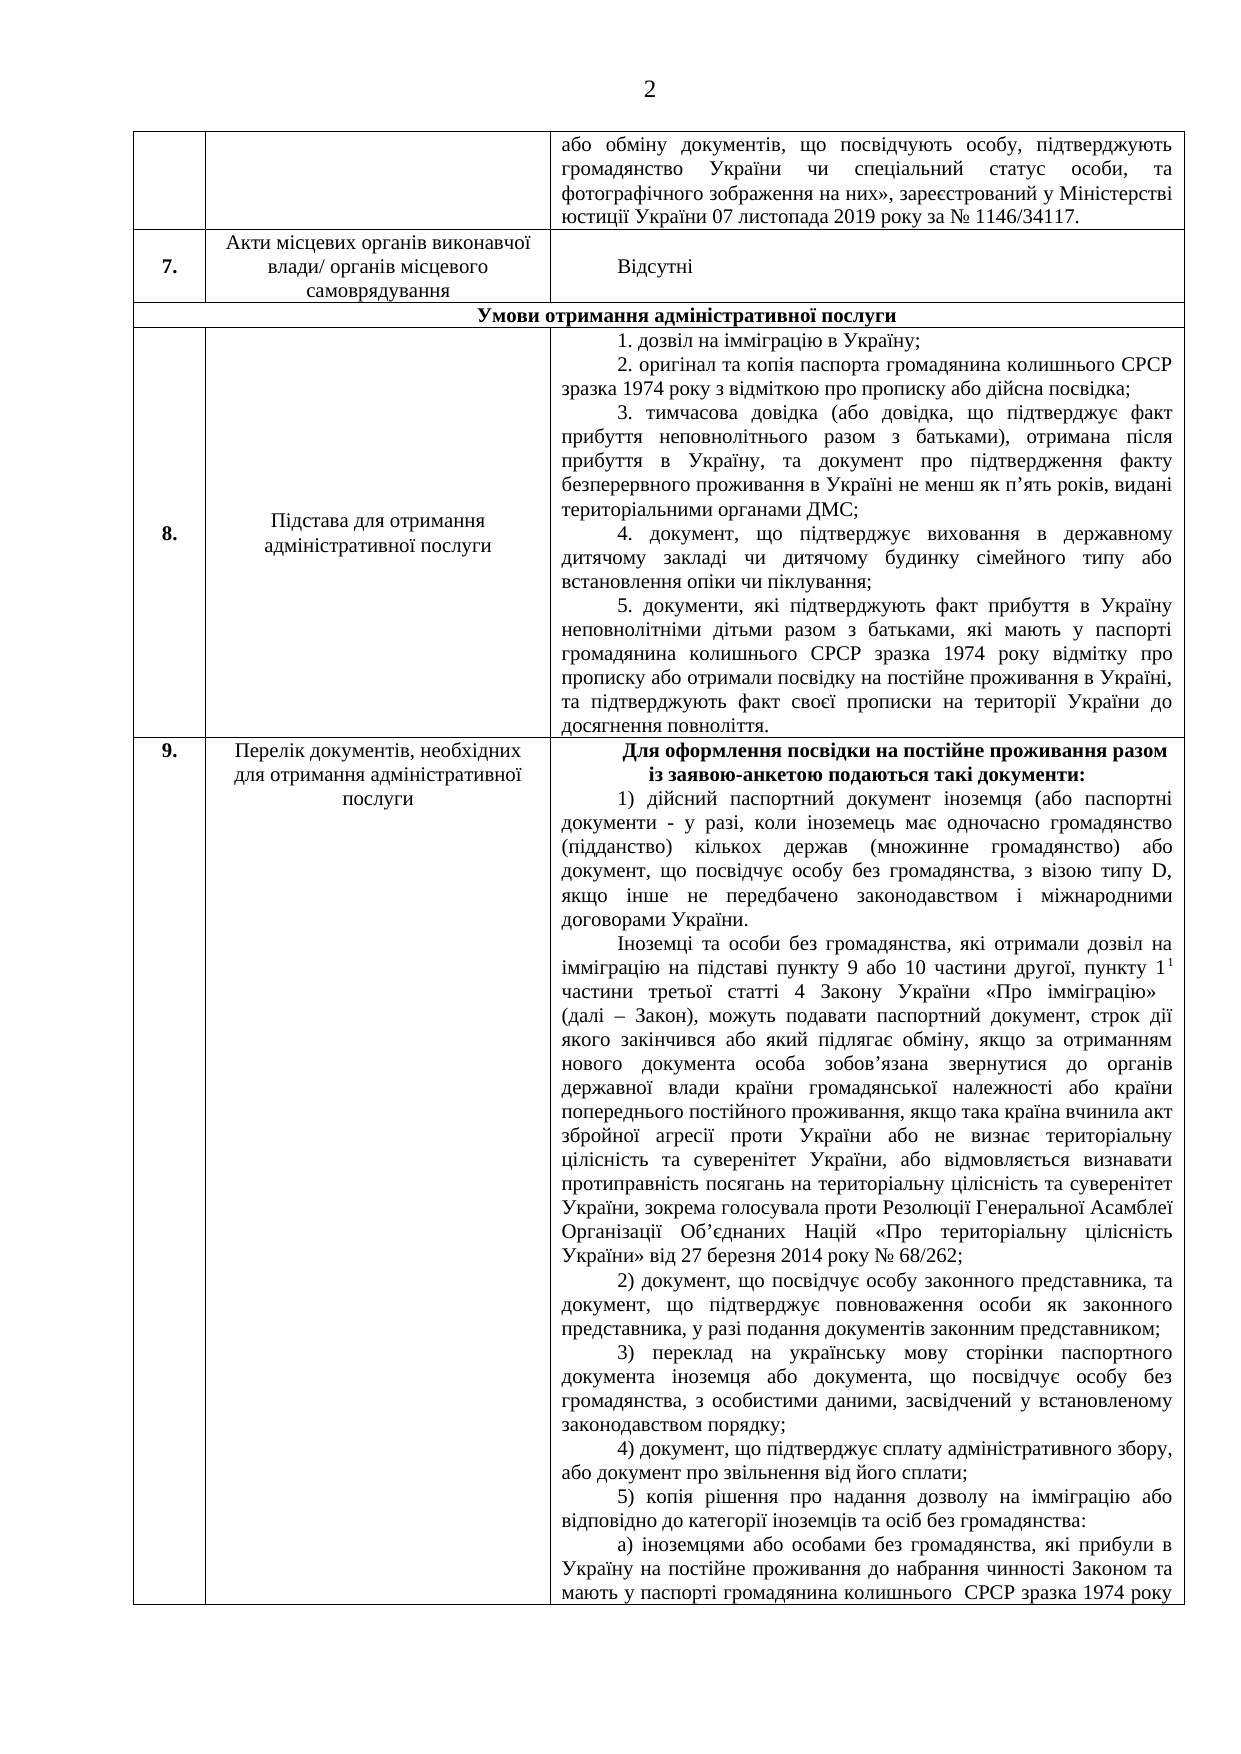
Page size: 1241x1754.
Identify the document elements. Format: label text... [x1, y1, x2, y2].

table_cell Відсутні [551, 230, 1184, 302]
table_cell Умови отримання адміністративної послуги [134, 303, 1184, 327]
table_cell 8. [134, 328, 205, 737]
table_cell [551, 738, 1184, 1604]
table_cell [206, 738, 550, 1604]
table_cell 1. дозвіл на імміграцію в Україну; 2. оригінал та копія паспорта громадянина колишнього СРСР зразка 1974 року з відміткою про прописку або дійсна посвідка; 3. тимчасова довідка (або довідка, що підтверджує факт прибуття неповнолітнього разом з батьками), отримана після прибуття в Україну, та документ про підтвердження факту безперервного проживання в Україні не менш як п’ять років, видані територіальними органами ДМС; 4. документ, що підтверджує виховання в державному дитячому закладі чи дитячому будинку сімейного типу або встановлення опіки чи піклування; 5. документи, які підтверджують факт прибуття в Україну неповнолітніми дітьми разом з батьками, які мають у паспорті громадянина колишнього СРСР зразка 1974 року відмітку про прописку або отримали посвідку на постійне проживання в Україні, та підтверджують факт своєї прописки на території України до досягнення повноліття. [551, 328, 1184, 737]
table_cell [551, 132, 1184, 228]
table_cell Підстава для отримання адміністративної послуги [206, 328, 550, 737]
table_cell 6. [134, 132, 205, 228]
table_cell Акти місцевих органів виконавчої влади/ органів місцевого самоврядування [206, 230, 550, 302]
table_cell 7. [134, 230, 205, 302]
table_cell 9. [134, 738, 205, 1604]
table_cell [206, 132, 550, 228]
